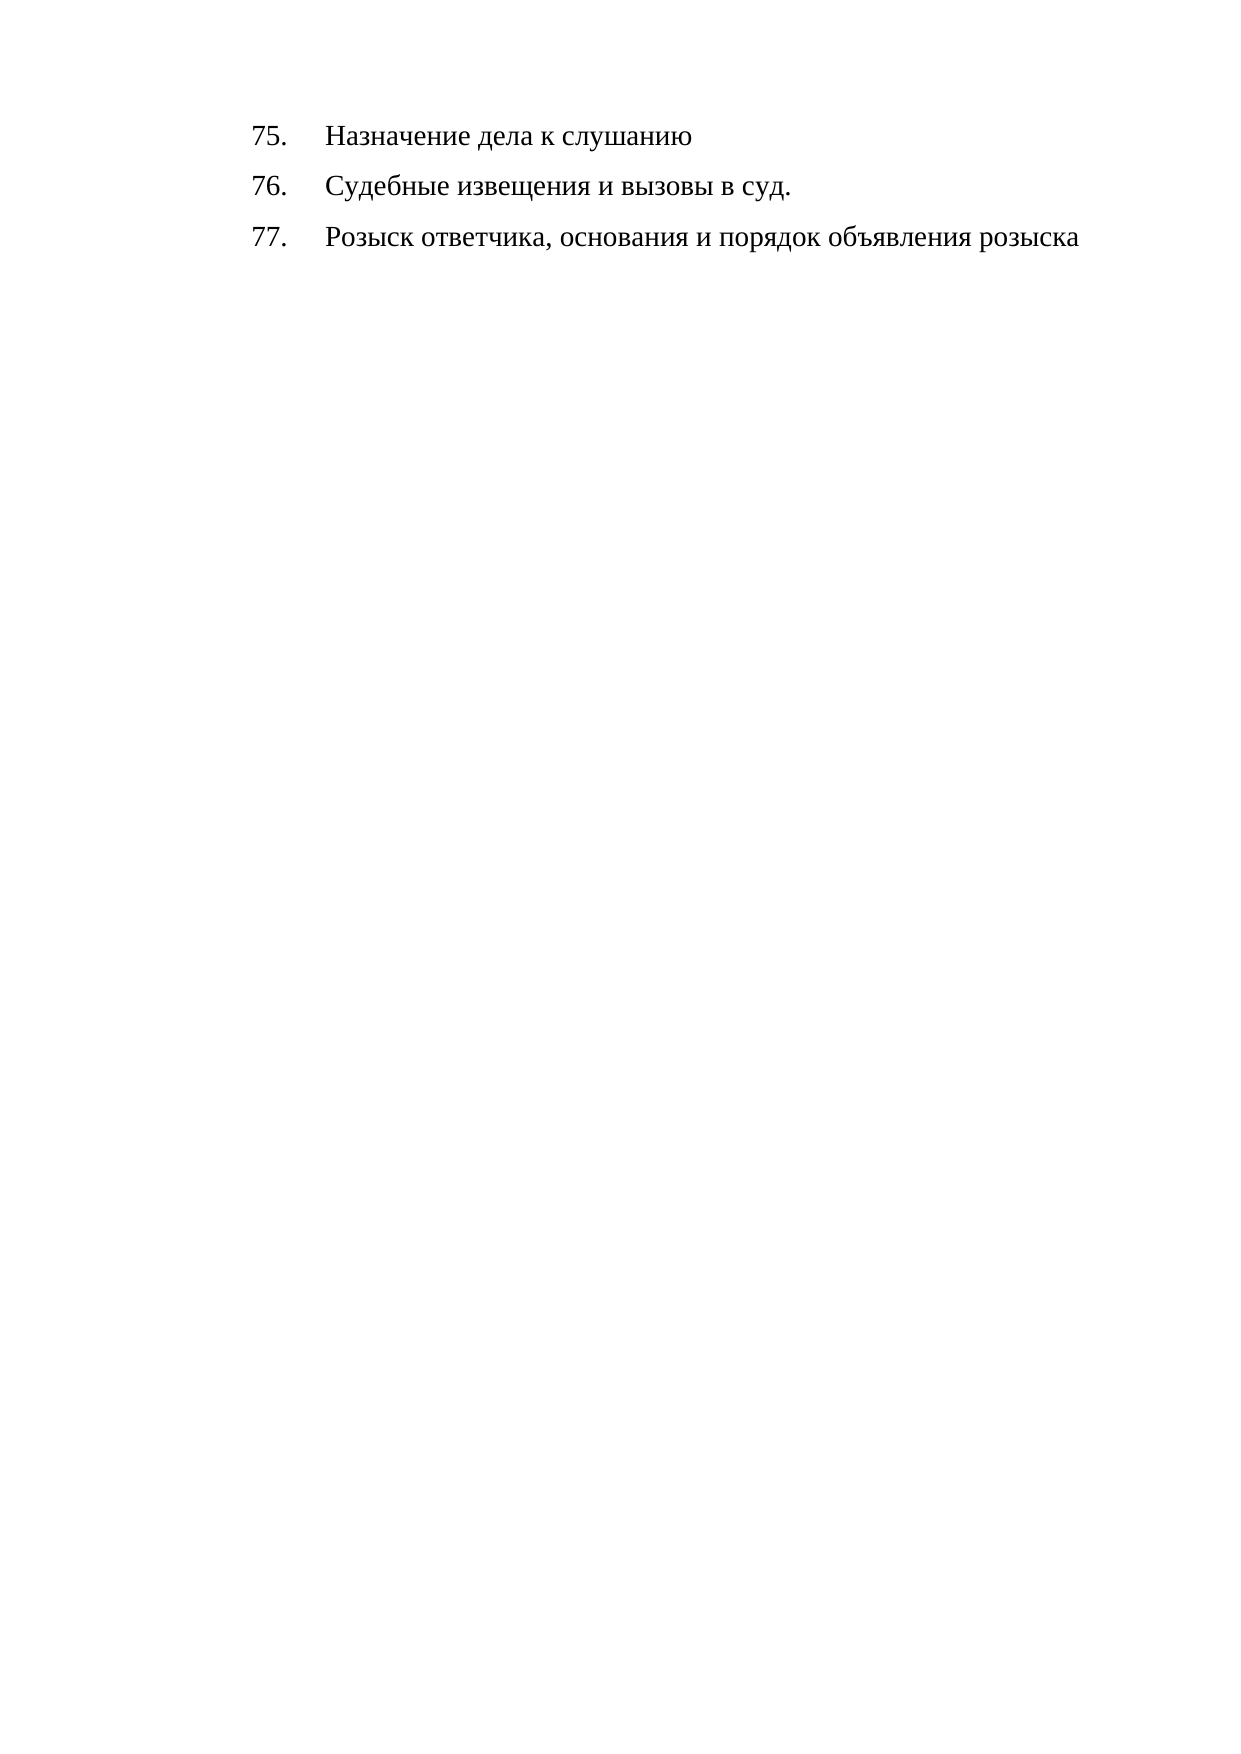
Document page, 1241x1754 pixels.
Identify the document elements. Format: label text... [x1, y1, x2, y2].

list Назначение дела к слушанию [177, 118, 1152, 152]
list Розыск ответчика, основания и порядок объявления розыска [177, 219, 1152, 252]
list Судебные извещения и вызовы в суд. [177, 168, 1152, 202]
